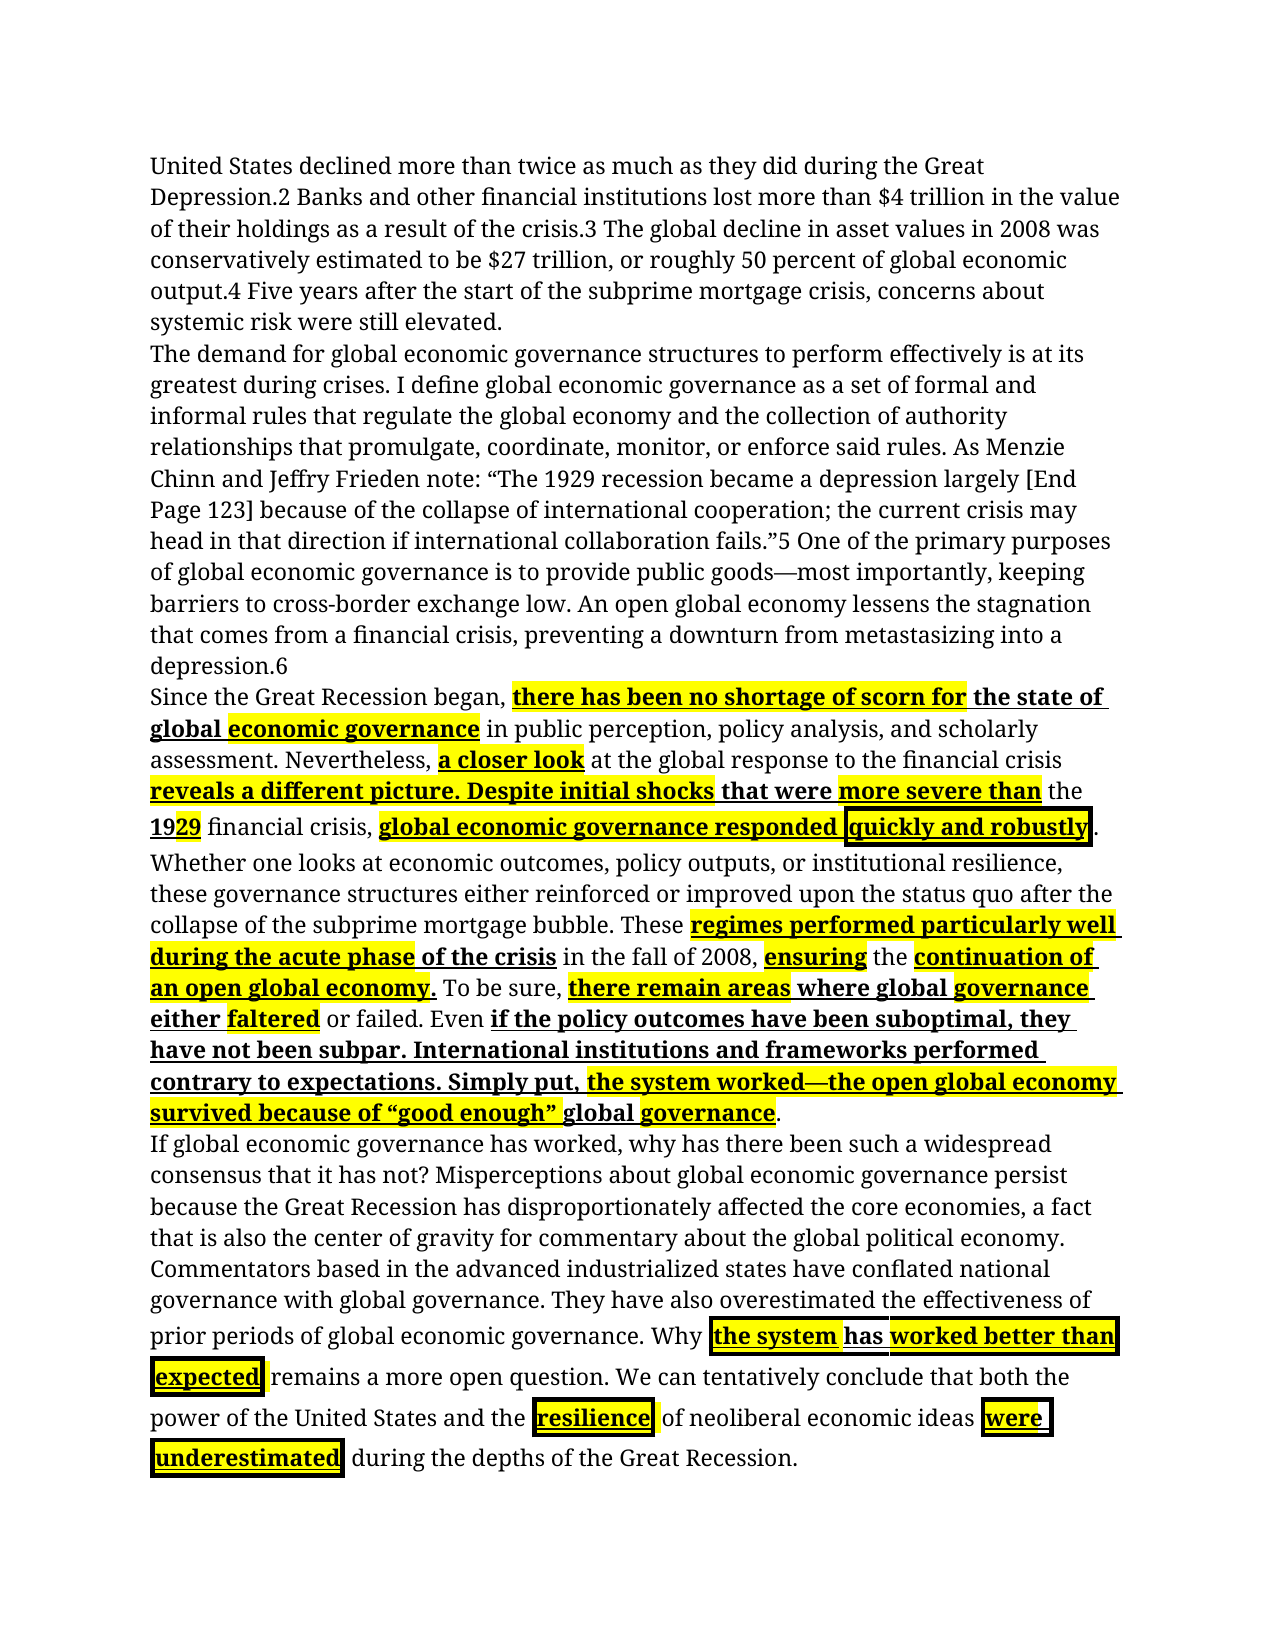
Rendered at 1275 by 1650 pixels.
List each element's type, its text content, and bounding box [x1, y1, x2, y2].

text Since the Great Recession began, there has been no shortage of scorn for the state of global economic governance in public perception, policy analysis, and scholarly assessment. Nevertheless, a closer look at the global response to the financial crisis reveals a different picture. Despite initial shocks that were more severe than the 1929 financial crisis, global economic governance responded quickly and robustly. Whether one looks at economic outcomes, policy outputs, or institutional resilience, these governance structures either reinforced or improved upon the status quo after the collapse of the subprime mortgage bubble. These regimes performed particularly well during the acute phase of the crisis in the fall of 2008, ensuring the continuation of an open global economy. To be sure, there remain areas where global governance either faltered or failed. Even if the policy outcomes have been suboptimal, they have not been subpar. International institutions and frameworks performed contrary to expectations. Simply put, the system worked—the open global economy survived because of “good enough” global governance. [150, 681, 1125, 1128]
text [150, 150, 1125, 337]
text If global economic governance has worked, why has there been such a widespread consensus that it has not? Misperceptions about global economic governance persist because the Great Recession has disproportionately affected the core economies, a fact that is also the center of gravity for commentary about the global political economy. Commentators based in the advanced industrialized states have conflated national governance with global governance. They have also overestimated the effectiveness of prior periods of global economic governance. Why the system has worked better than expected remains a more open question. We can tentatively conclude that both the power of the United States and the resilience of neoliberal economic ideas were underestimated during the depths of the Great Recession. [150, 1128, 1125, 1478]
text The demand for global economic governance structures to perform effectively is at its greatest during crises. I define global economic governance as a set of formal and informal rules that regulate the global economy and the collection of authority relationships that promulgate, coordinate, monitor, or enforce said rules. As Menzie Chinn and Jeffry Frieden note: “The 1929 recession became a depression largely [End Page 123] because of the collapse of international cooperation; the current crisis may head in that direction if international collaboration fails.”5 One of the primary purposes of global economic governance is to provide public goods—most importantly, keeping barriers to cross-border exchange low. An open global economy lessens the stagnation that comes from a financial crisis, preventing a downturn from metastasizing into a depression.6 [150, 337, 1125, 681]
